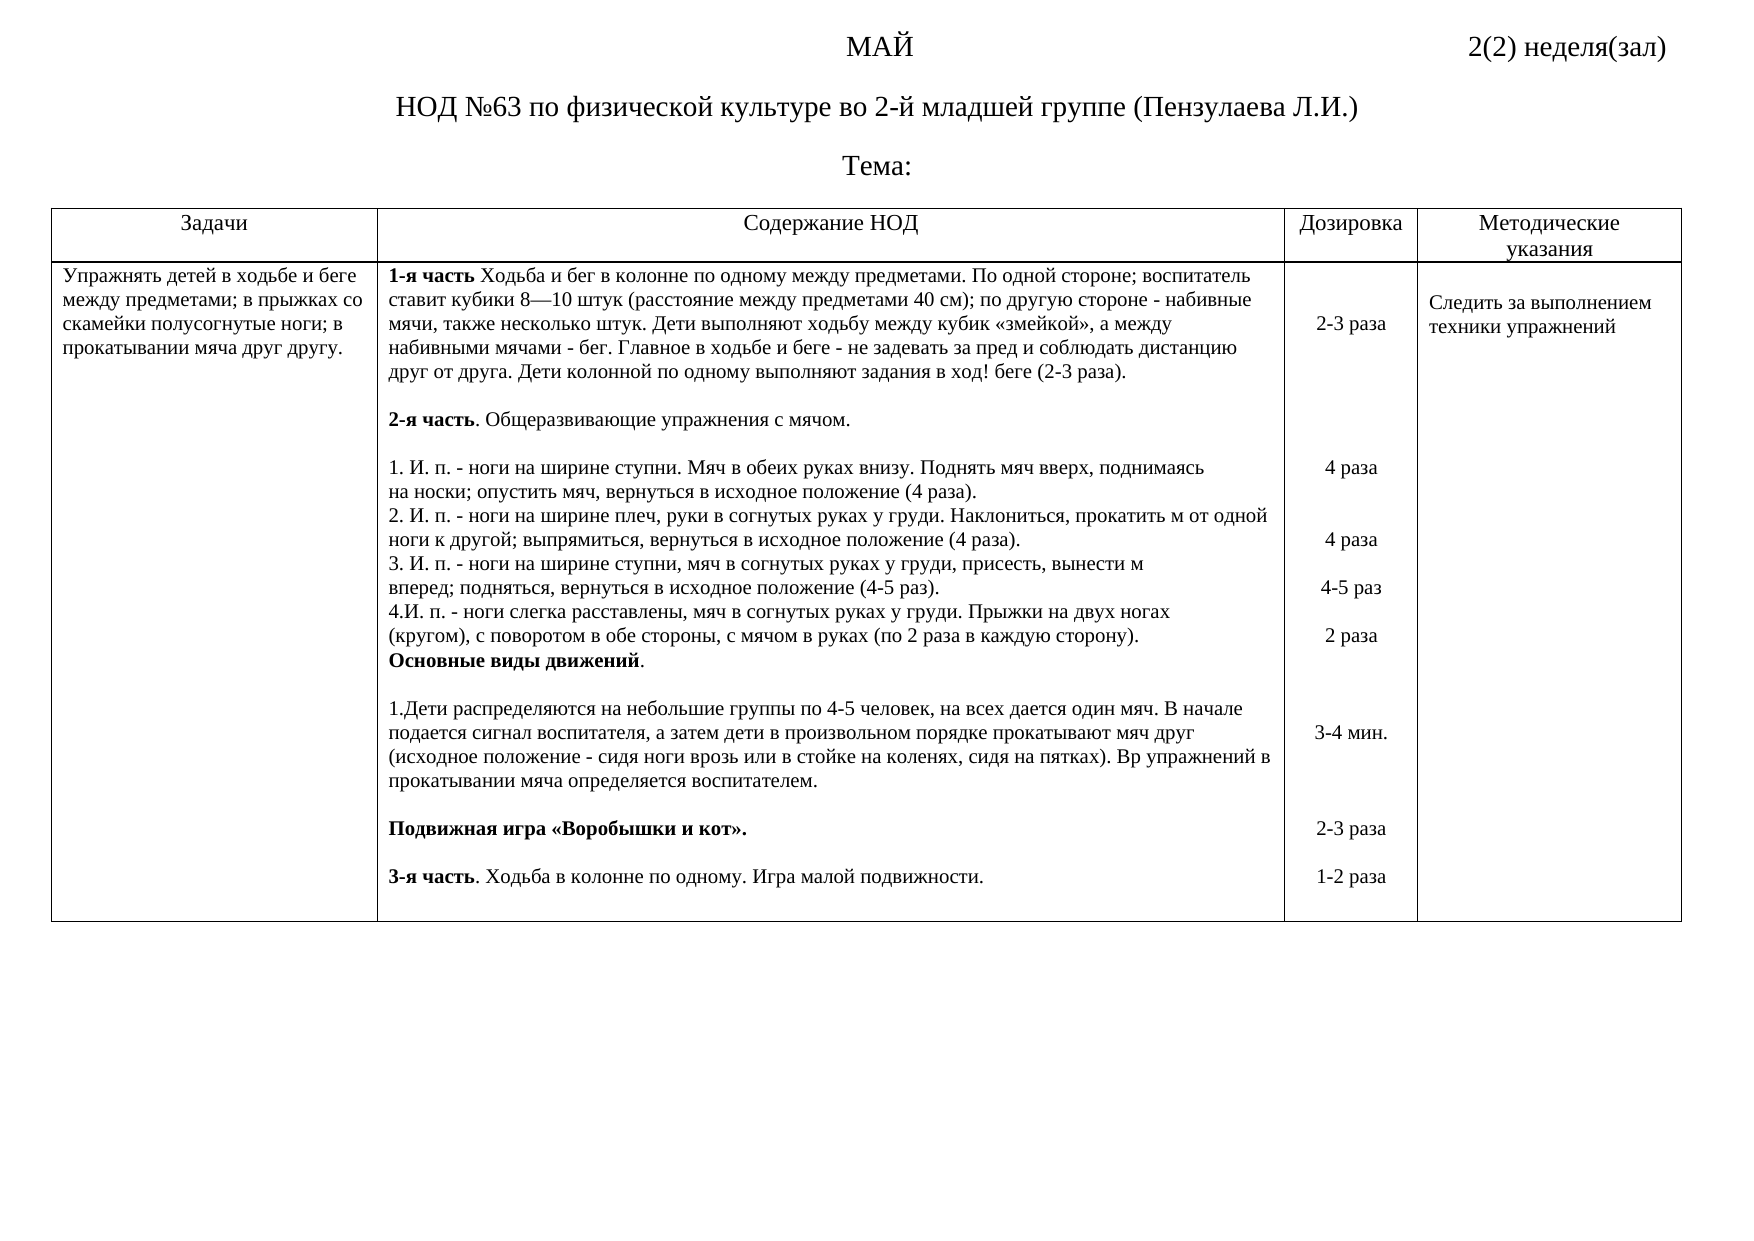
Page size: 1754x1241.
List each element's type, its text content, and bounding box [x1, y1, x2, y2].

text НОД №63 по физической культуре во 2-й младшей группе (Пензулаева Л.И.) [29, 89, 1724, 122]
text Тема: [29, 148, 1724, 182]
table_cell Упражнять детей в ходьбе и беге между предметами; в прыжках со скамейки полусогнутые ноги; в прокатывании мяча друг другу. [52, 263, 377, 921]
table_cell 1-я часть Ходьба и бег в колонне по одному между предметами. По одной стороне; воспитатель ставит кубики 8—10 штук (расстояние между предметами 40 см); по другую стороне - набивные мячи, также несколько штук. Дети выполняют ходьбу между кубик «змейкой», а между набивными мячами - бег. Главное в ходьбе и беге - не задевать за пред и соблюдать дистанцию друг от друга. Дети колонной по одному выполняют задания в ход! беге (2-3 раза). 2-я часть. Общеразвивающие упражнения с мячом. 1. И. п. - ноги на ширине ступни. Мяч в обеих руках внизу. Поднять мяч вверх, поднимаясь на носки; опустить мяч, вернуться в исходное положение (4 раза). 2. И. п. - ноги на ширине плеч, руки в согнутых руках у груди. Наклониться, прокатить м от одной ноги к другой; выпрямиться, вернуться в исходное положение (4 раза). 3. И. п. - ноги на ширине ступни, мяч в согнутых руках у груди, присесть, вынести м вперед; подняться, вернуться в исходное положение (4-5 раз). 4.И. п. - ноги слегка расставлены, мяч в согнутых руках у груди. Прыжки на двух ногах (кругом), с поворотом в обе стороны, с мячом в руках (по 2 раза в каждую сторону). Основные виды движений. 1.Дети распределяются на небольшие группы по 4-5 человек, на всех дается один мяч. В начале подается сигнал воспитателя, а затем дети в произвольном порядке прокатывают мяч друг (исходное положение - сидя ноги врозь или в стойке на коленях, сидя на пятках). Вр упражнений в прокатывании мяча определяется воспитателем. Подвижная игра «Воробышки и кот». 3-я часть. Ходьба в колонне по одному. Игра малой подвижности. [378, 263, 1284, 921]
table_cell 2-3 раза 4 раза 4 раза 4-5 раз 2 раза 3-4 мин. 2-3 раза 1-2 раза [1285, 263, 1417, 921]
table_cell [1418, 263, 1681, 289]
table_header Задачи [52, 209, 377, 261]
text МАЙ 2(2) неделя(зал) [29, 29, 1724, 63]
table_header Дозировка [1285, 209, 1417, 261]
table_header Содержание НОД [378, 209, 1284, 261]
table_header Методические указания [1418, 209, 1681, 261]
table_cell Следить за выполнением техники упражнений [1418, 289, 1681, 921]
